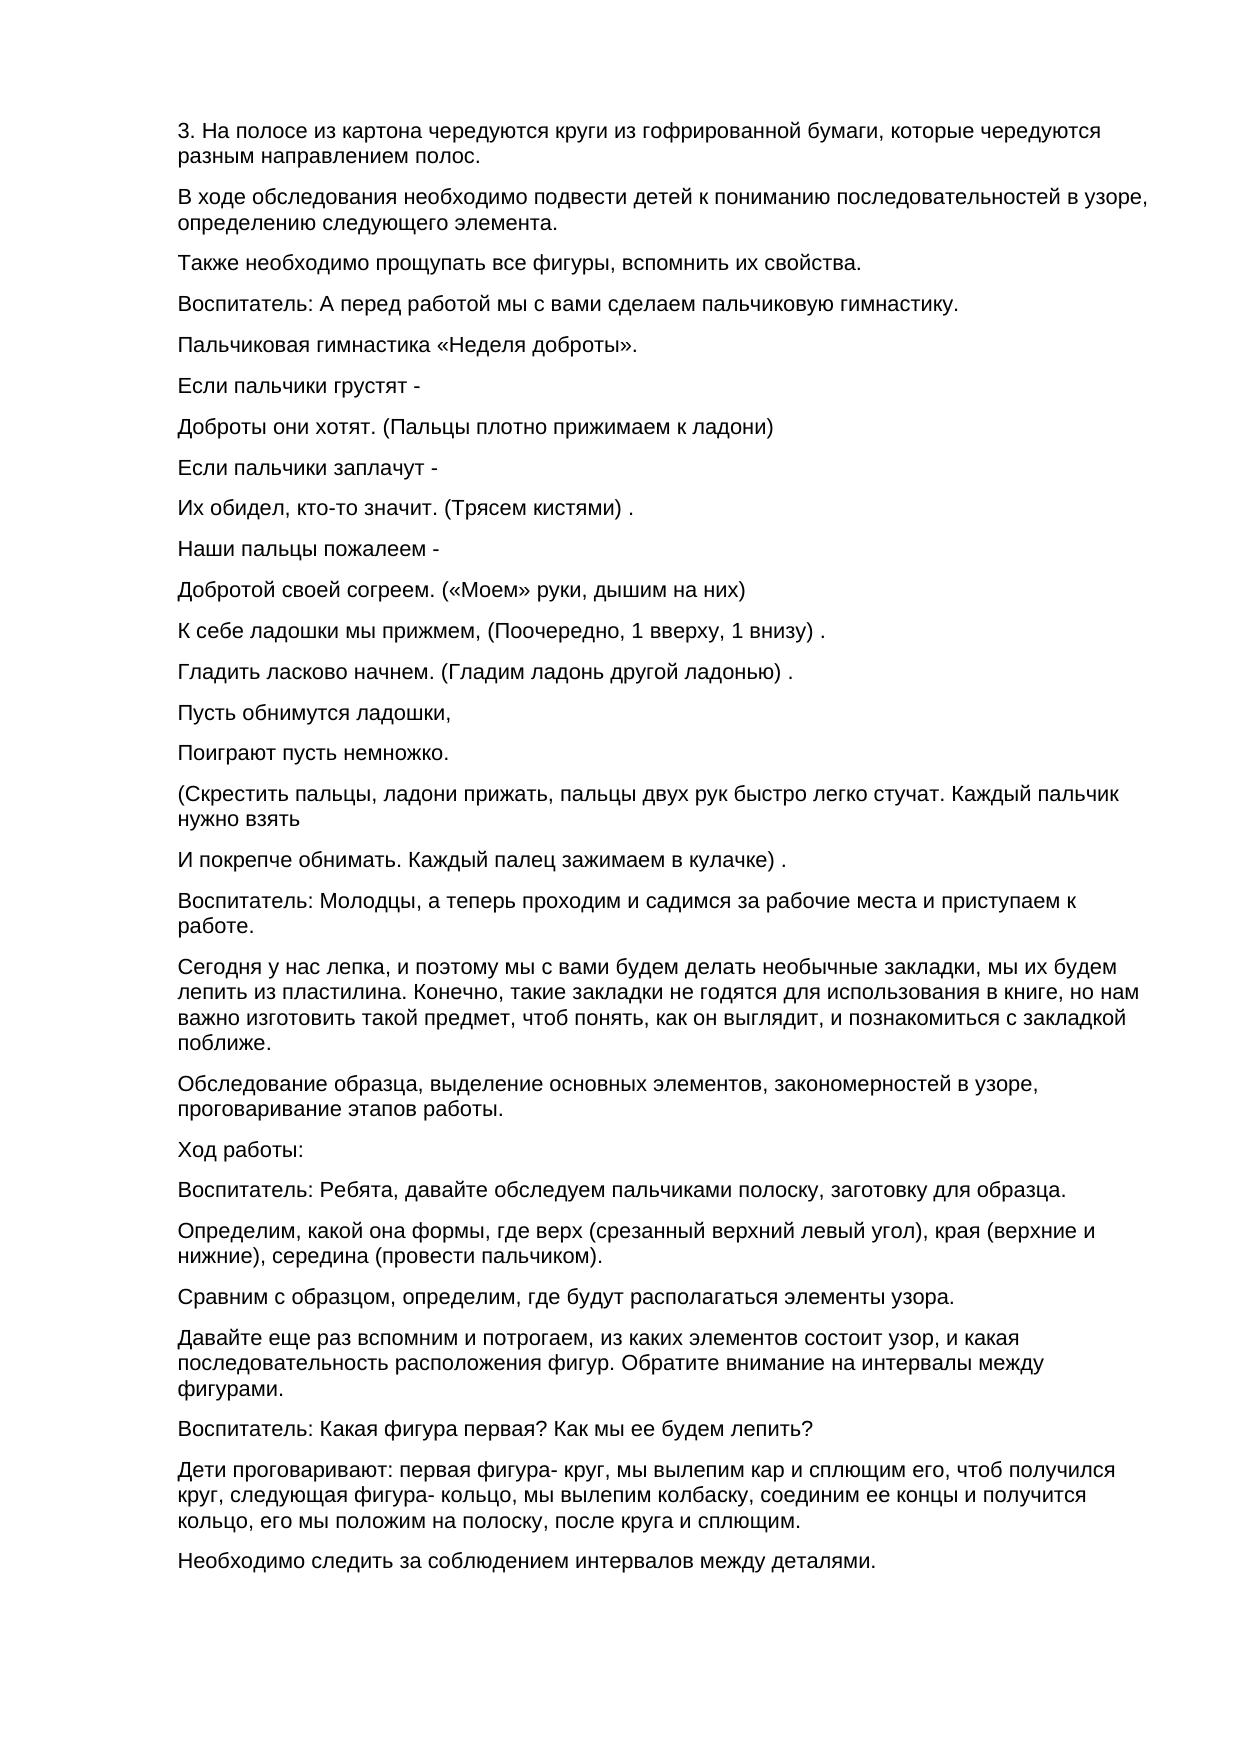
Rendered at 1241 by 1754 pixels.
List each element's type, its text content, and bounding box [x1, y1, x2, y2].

text Также необходимо прощупать все фигуры, вспомнить их свойства. [177, 250, 1152, 275]
text Добротой своей согреем. («Моем» руки, дышим на них) [177, 577, 1152, 602]
text Пусть обнимутся ладошки, [177, 699, 1152, 724]
text Поиграют пусть немножко. [177, 740, 1152, 765]
text Сегодня у нас лепка, и поэтому мы с вами будем делать необычные закладки, мы их будем лепить из пластилина. Конечно, такие закладки не годятся для использования в книге, но нам важно изготовить такой предмет, чтоб понять, как он выглядит, и познакомиться с закладкой поближе. [177, 954, 1152, 1055]
text Воспитатель: Молодцы, а теперь проходим и садимся за рабочие места и приступаем к работе. [177, 888, 1152, 938]
text Если пальчики грустят - [177, 373, 1152, 398]
text Воспитатель: Какая фигура первая? Как мы ее будем лепить? [177, 1416, 1152, 1441]
text Если пальчики заплачут - [177, 454, 1152, 479]
text К себе ладошки мы прижмем, (Поочередно, 1 вверху, 1 внизу) . [177, 618, 1152, 643]
text Необходимо следить за соблюдением интервалов между деталями. [177, 1548, 1152, 1573]
text Ход работы: [177, 1136, 1152, 1162]
text Воспитатель: А перед работой мы с вами сделаем пальчиковую гимнастику. [177, 291, 1152, 316]
text Дети проговаривают: первая фигура- круг, мы вылепим кар и сплющим его, чтоб получился круг, следующая фигура- кольцо, мы вылепим колбаску, соединим ее концы и получится кольцо, его мы положим на полоску, после круга и сплющим. [177, 1457, 1152, 1533]
text И покрепче обнимать. Каждый палец зажимаем в кулачке) . [177, 847, 1152, 872]
text Гладить ласково начнем. (Гладим ладонь другой ладонью) . [177, 658, 1152, 684]
text Определим, какой она формы, где верх (срезанный верхний левый угол), края (верхние и нижние), середина (провести пальчиком). [177, 1218, 1152, 1268]
text Пальчиковая гимнастика «Неделя доброты». [177, 332, 1152, 357]
text Воспитатель: Ребята, давайте обследуем пальчиками полоску, заготовку для образца. [177, 1177, 1152, 1202]
text Наши пальцы пожалеем - [177, 536, 1152, 561]
text Доброты они хотят. (Пальцы плотно прижимаем к ладони) [177, 413, 1152, 439]
text (Скрестить пальцы, ладони прижать, пальцы двух рук быстро легко стучат. Каждый пальчик нужно взять [177, 781, 1152, 831]
text 3. На полосе из картона чередуются круги из гофрированной бумаги, которые чередуются разным направлением полос. [177, 118, 1152, 168]
text Их обидел, кто-то значит. (Трясем кистями) . [177, 495, 1152, 520]
text В ходе обследования необходимо подвести детей к пониманию последовательностей в узоре, определению следующего элемента. [177, 184, 1152, 234]
text Сравним с образцом, определим, где будут располагаться элементы узора. [177, 1284, 1152, 1309]
text Обследование образца, выделение основных элементов, закономерностей в узоре, проговаривание этапов работы. [177, 1070, 1152, 1121]
text Давайте еще раз вспомним и потрогаем, из каких элементов состоит узор, и какая последовательность расположения фигур. Обратите внимание на интервалы между фигурами. [177, 1325, 1152, 1401]
